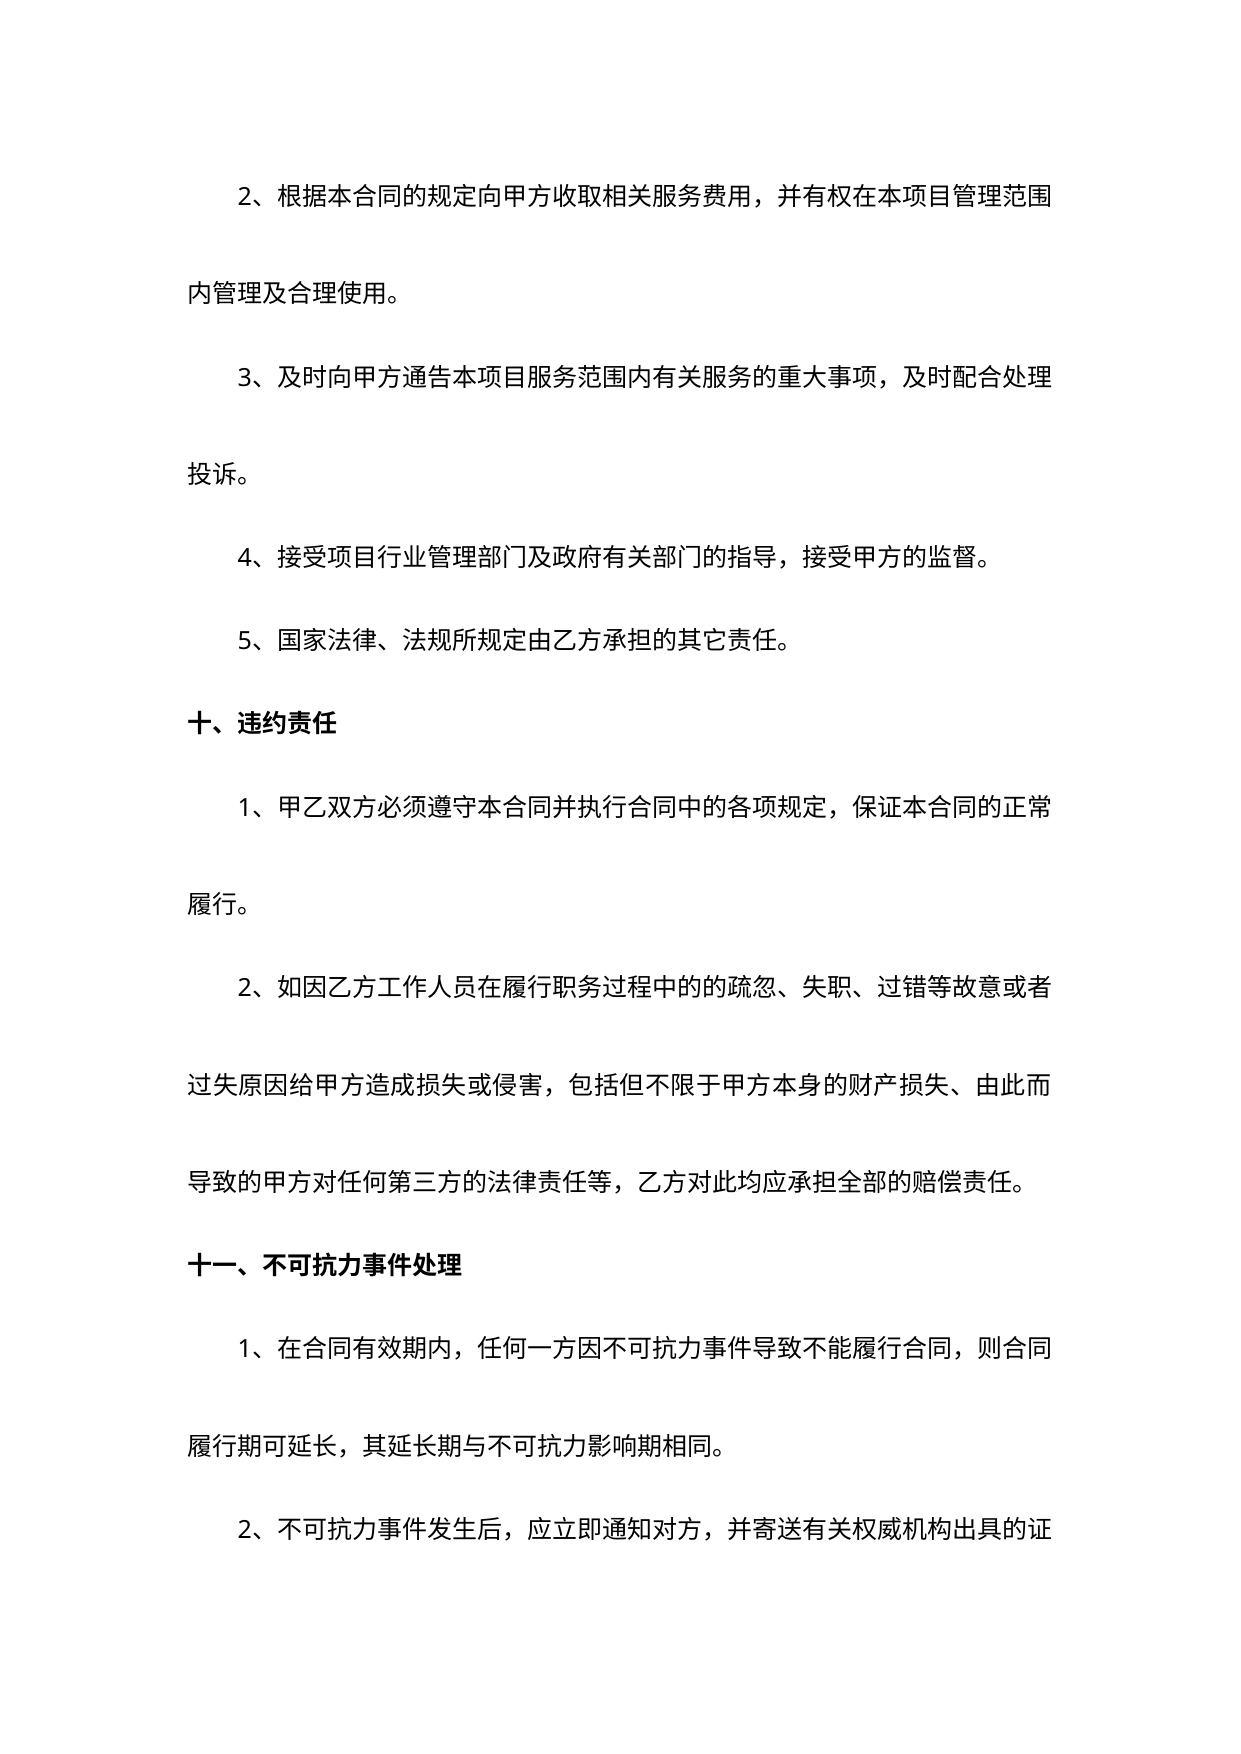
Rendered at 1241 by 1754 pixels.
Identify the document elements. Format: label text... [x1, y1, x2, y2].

text 2、根据本合同的规定向甲方收取相关服务费用，并有权在本项目管理范围内管理及合理使用。 [187, 162, 1053, 324]
text 1、在合同有效期内，任何一方因不可抗力事件导致不能履行合同，则合同履行期可延长，其延长期与不可抗力影响期相同。 [187, 1314, 1053, 1477]
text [187, 1495, 1053, 1560]
text 1、甲乙双方必须遵守本合同并执行合同中的各项规定，保证本合同的正常履行。 [187, 773, 1053, 935]
text 5、国家法律、法规所规定由乙方承担的其它责任。 [187, 606, 1053, 671]
text 十、违约责任 [187, 689, 1053, 754]
text 3、及时向甲方通告本项目服务范围内有关服务的重大事项，及时配合处理投诉。 [187, 343, 1053, 505]
text 2、如因乙方工作人员在履行职务过程中的的疏忽、失职、过错等故意或者过失原因给甲方造成损失或侵害，包括但不限于甲方本身的财产损失、由此而导致的甲方对任何第三方的法律责任等，乙方对此均应承担全部的赔偿责任。 [187, 953, 1053, 1213]
text 4、接受项目行业管理部门及政府有关部门的指导，接受甲方的监督。 [187, 523, 1053, 588]
text 十一、不可抗力事件处理 [187, 1231, 1053, 1296]
